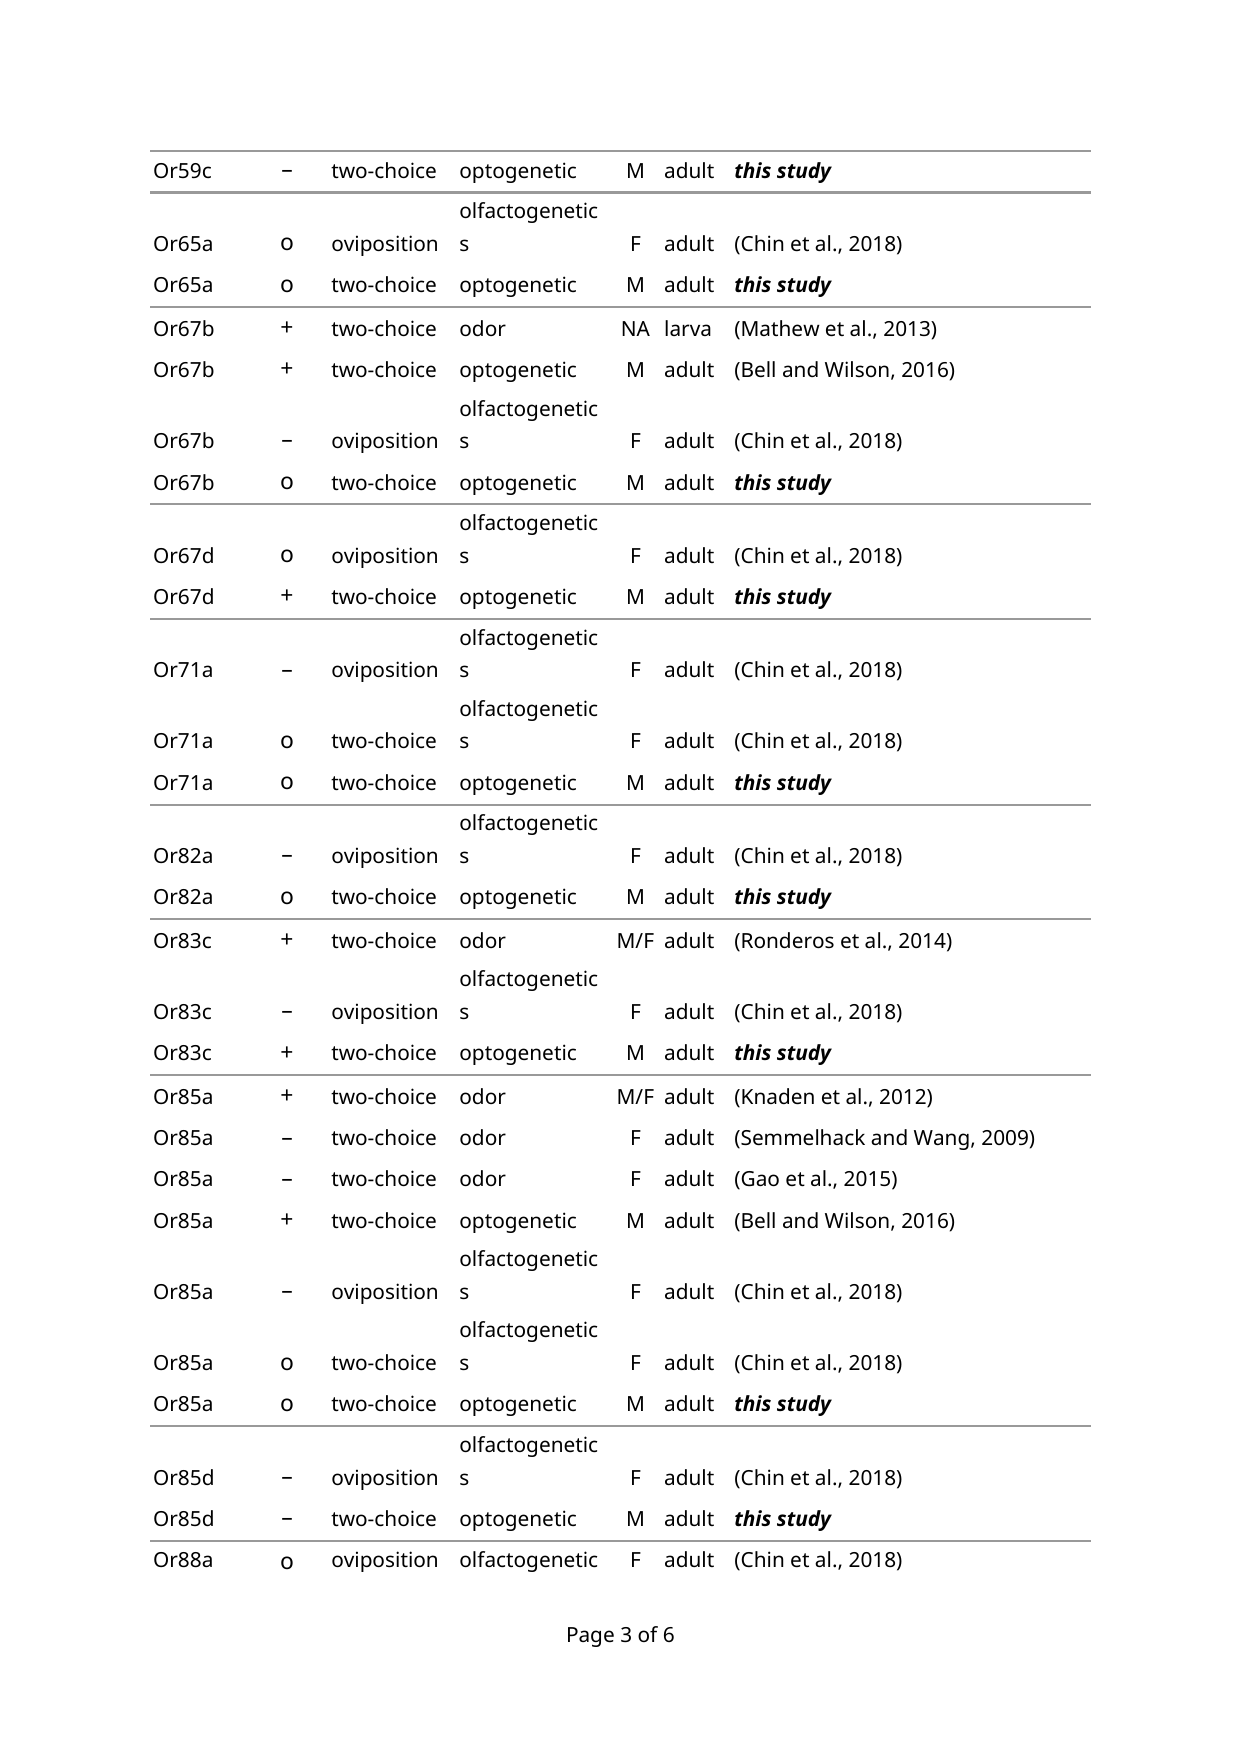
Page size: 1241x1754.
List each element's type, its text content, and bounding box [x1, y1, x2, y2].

table_cell adult [661, 462, 731, 503]
table_cell o [245, 194, 328, 264]
table_cell Or71a [150, 620, 245, 691]
table_cell NA [609, 308, 661, 349]
table_cell two-choice [328, 308, 456, 349]
table_cell o [245, 265, 328, 306]
table_cell two-choice [328, 152, 456, 191]
table_cell two-choice [328, 576, 456, 618]
table_cell o [245, 1384, 328, 1425]
table_cell Or65a [150, 194, 245, 264]
table_cell odor [456, 1159, 609, 1200]
table_cell optogenetic [456, 462, 609, 503]
table_cell – [245, 1159, 328, 1200]
table_cell olfactogenetics [456, 391, 609, 462]
table_cell Or85a [150, 1242, 245, 1313]
table_cell (Chin et al., 2018) [731, 391, 1091, 462]
table_cell oviposition [328, 194, 456, 264]
table_cell olfactogenetics [456, 1242, 609, 1313]
table_cell optogenetic [456, 762, 609, 803]
table_cell optogenetic [456, 152, 609, 191]
table_cell olfactogenetics [456, 505, 609, 576]
table_cell (Knaden et al., 2012) [731, 1076, 1091, 1117]
table_cell adult [661, 1033, 731, 1074]
table_cell two-choice [328, 1159, 456, 1200]
table_cell optogenetic [456, 349, 609, 391]
table_cell odor [456, 308, 609, 349]
table_cell two-choice [328, 1313, 456, 1384]
table_cell Or85a [150, 1159, 245, 1200]
table_cell two-choice [328, 1384, 456, 1425]
table_cell M [609, 1384, 661, 1425]
table_cell oviposition [328, 505, 456, 576]
table_cell F [609, 620, 661, 691]
table_cell – [245, 806, 328, 877]
table_cell two-choice [328, 462, 456, 503]
table_cell Or85a [150, 1384, 245, 1425]
table_cell olfactogenetics [456, 620, 609, 691]
table_cell o [245, 505, 328, 576]
table_cell adult [661, 265, 731, 306]
table_cell (Chin et al., 2018) [731, 1542, 1091, 1583]
table_cell Or85a [150, 1200, 245, 1242]
table_cell (Mathew et al., 2013) [731, 308, 1091, 349]
table_cell + [245, 1076, 328, 1117]
table_cell (Chin et al., 2018) [731, 806, 1091, 877]
table_cell adult [661, 1499, 731, 1540]
table_cell olfactogenetics [456, 1542, 609, 1583]
table_cell Or85a [150, 1076, 245, 1117]
table_cell (Chin et al., 2018) [731, 1313, 1091, 1384]
table_cell – [245, 962, 328, 1033]
table_cell two-choice [328, 265, 456, 306]
table_cell (Chin et al., 2018) [731, 962, 1091, 1033]
table_cell M [609, 1033, 661, 1074]
table_cell M [609, 462, 661, 503]
table_cell – [245, 152, 328, 191]
table_cell oviposition [328, 620, 456, 691]
table_cell this study [731, 762, 1091, 803]
table_cell adult [661, 620, 731, 691]
table_cell two-choice [328, 1118, 456, 1159]
table_cell M [609, 1200, 661, 1242]
table_cell Or67b [150, 349, 245, 391]
table_cell – [245, 620, 328, 691]
table_cell adult [661, 877, 731, 918]
table_cell adult [661, 505, 731, 576]
table_cell optogenetic [456, 576, 609, 618]
table_cell olfactogenetics [456, 806, 609, 877]
table_cell Or85a [150, 1118, 245, 1159]
table_cell olfactogenetics [456, 1427, 609, 1498]
table_cell olfactogenetics [456, 194, 609, 264]
table_cell this study [731, 576, 1091, 618]
table_cell adult [661, 762, 731, 803]
table_cell oviposition [328, 391, 456, 462]
table_cell Or82a [150, 877, 245, 918]
table_cell adult [661, 152, 731, 191]
table_cell (Chin et al., 2018) [731, 1242, 1091, 1313]
table_cell two-choice [328, 1200, 456, 1242]
table_cell o [245, 462, 328, 503]
table_cell adult [661, 920, 731, 962]
table_cell o [245, 1542, 328, 1583]
table_cell F [609, 1242, 661, 1313]
table_cell + [245, 308, 328, 349]
table_cell Or88a [150, 1542, 245, 1583]
table_cell Or65a [150, 265, 245, 306]
table_cell adult [661, 1542, 731, 1583]
table_cell F [609, 391, 661, 462]
table_cell F [609, 1313, 661, 1384]
table_cell (Chin et al., 2018) [731, 620, 1091, 691]
table_cell M [609, 152, 661, 191]
table_cell M/F [609, 920, 661, 962]
table_cell this study [731, 265, 1091, 306]
table_cell odor [456, 920, 609, 962]
table_cell (Chin et al., 2018) [731, 505, 1091, 576]
table_cell adult [661, 1159, 731, 1200]
table_cell (Chin et al., 2018) [731, 1427, 1091, 1498]
table_cell adult [661, 349, 731, 391]
table_cell this study [731, 462, 1091, 503]
table_cell M [609, 877, 661, 918]
table_cell odor [456, 1076, 609, 1117]
table_cell Or85d [150, 1499, 245, 1540]
table_cell – [245, 1118, 328, 1159]
table_cell F [609, 691, 661, 762]
table_cell – [245, 391, 328, 462]
table_cell – [245, 1427, 328, 1498]
table_cell M [609, 576, 661, 618]
table_cell two-choice [328, 691, 456, 762]
table_cell adult [661, 194, 731, 264]
table_cell + [245, 920, 328, 962]
table_cell (Bell and Wilson, 2016) [731, 349, 1091, 391]
table_cell this study [731, 1384, 1091, 1425]
table_cell o [245, 762, 328, 803]
table_cell Or67b [150, 308, 245, 349]
table_cell oviposition [328, 1542, 456, 1583]
table_cell adult [661, 1313, 731, 1384]
table_cell two-choice [328, 1033, 456, 1074]
table_cell M [609, 349, 661, 391]
table_cell Or71a [150, 762, 245, 803]
table_cell adult [661, 806, 731, 877]
table_cell Or83c [150, 920, 245, 962]
table_cell adult [661, 962, 731, 1033]
table_cell Or67d [150, 576, 245, 618]
table_cell two-choice [328, 1076, 456, 1117]
table_cell (Gao et al., 2015) [731, 1159, 1091, 1200]
table_cell (Bell and Wilson, 2016) [731, 1200, 1091, 1242]
table_cell two-choice [328, 349, 456, 391]
table_cell (Ronderos et al., 2014) [731, 920, 1091, 962]
table_cell oviposition [328, 962, 456, 1033]
table_cell adult [661, 391, 731, 462]
table_cell Or85d [150, 1427, 245, 1498]
table_cell F [609, 194, 661, 264]
table_cell o [245, 691, 328, 762]
table_cell optogenetic [456, 1499, 609, 1540]
table_cell this study [731, 1499, 1091, 1540]
table_cell two-choice [328, 920, 456, 962]
table_cell olfactogenetics [456, 962, 609, 1033]
table_cell two-choice [328, 1499, 456, 1540]
table_cell + [245, 1200, 328, 1242]
table_cell F [609, 505, 661, 576]
table_cell optogenetic [456, 877, 609, 918]
table_cell M [609, 1499, 661, 1540]
table_cell larva [661, 308, 731, 349]
table_cell F [609, 1542, 661, 1583]
table_cell Or82a [150, 806, 245, 877]
table_cell olfactogenetics [456, 1313, 609, 1384]
table_cell oviposition [328, 1427, 456, 1498]
table_cell two-choice [328, 762, 456, 803]
table_cell F [609, 1118, 661, 1159]
table_cell F [609, 1427, 661, 1498]
table_cell adult [661, 1076, 731, 1117]
table_cell this study [731, 1033, 1091, 1074]
table_cell adult [661, 691, 731, 762]
table_cell adult [661, 1427, 731, 1498]
table_cell Or67b [150, 391, 245, 462]
table_cell M/F [609, 1076, 661, 1117]
table_cell Or85a [150, 1313, 245, 1384]
table_cell M [609, 265, 661, 306]
table_cell F [609, 806, 661, 877]
table_cell two-choice [328, 877, 456, 918]
table_cell olfactogenetics [456, 691, 609, 762]
table_cell Or67b [150, 462, 245, 503]
table_cell M [609, 762, 661, 803]
table_cell optogenetic [456, 265, 609, 306]
table_cell (Chin et al., 2018) [731, 691, 1091, 762]
table_cell (Semmelhack and Wang, 2009) [731, 1118, 1091, 1159]
table_cell oviposition [328, 1242, 456, 1313]
table_cell F [609, 1159, 661, 1200]
table_cell – [245, 1499, 328, 1540]
table_cell (Chin et al., 2018) [731, 194, 1091, 264]
table_cell adult [661, 576, 731, 618]
table_cell o [245, 1313, 328, 1384]
table_cell o [245, 877, 328, 918]
table_cell Or71a [150, 691, 245, 762]
table_cell optogenetic [456, 1200, 609, 1242]
table_cell this study [731, 877, 1091, 918]
table_cell adult [661, 1384, 731, 1425]
table_cell + [245, 1033, 328, 1074]
table_cell oviposition [328, 806, 456, 877]
table_cell optogenetic [456, 1033, 609, 1074]
table_cell + [245, 576, 328, 618]
table_cell – [245, 1242, 328, 1313]
table_cell this study [731, 152, 1091, 191]
table_cell Or83c [150, 962, 245, 1033]
table_cell Or67d [150, 505, 245, 576]
table_cell adult [661, 1118, 731, 1159]
table_cell optogenetic [456, 1384, 609, 1425]
table_cell odor [456, 1118, 609, 1159]
table_cell F [609, 962, 661, 1033]
table_cell + [245, 349, 328, 391]
table_cell Or59c [150, 152, 245, 191]
table_cell Or83c [150, 1033, 245, 1074]
table_cell adult [661, 1200, 731, 1242]
table_cell adult [661, 1242, 731, 1313]
